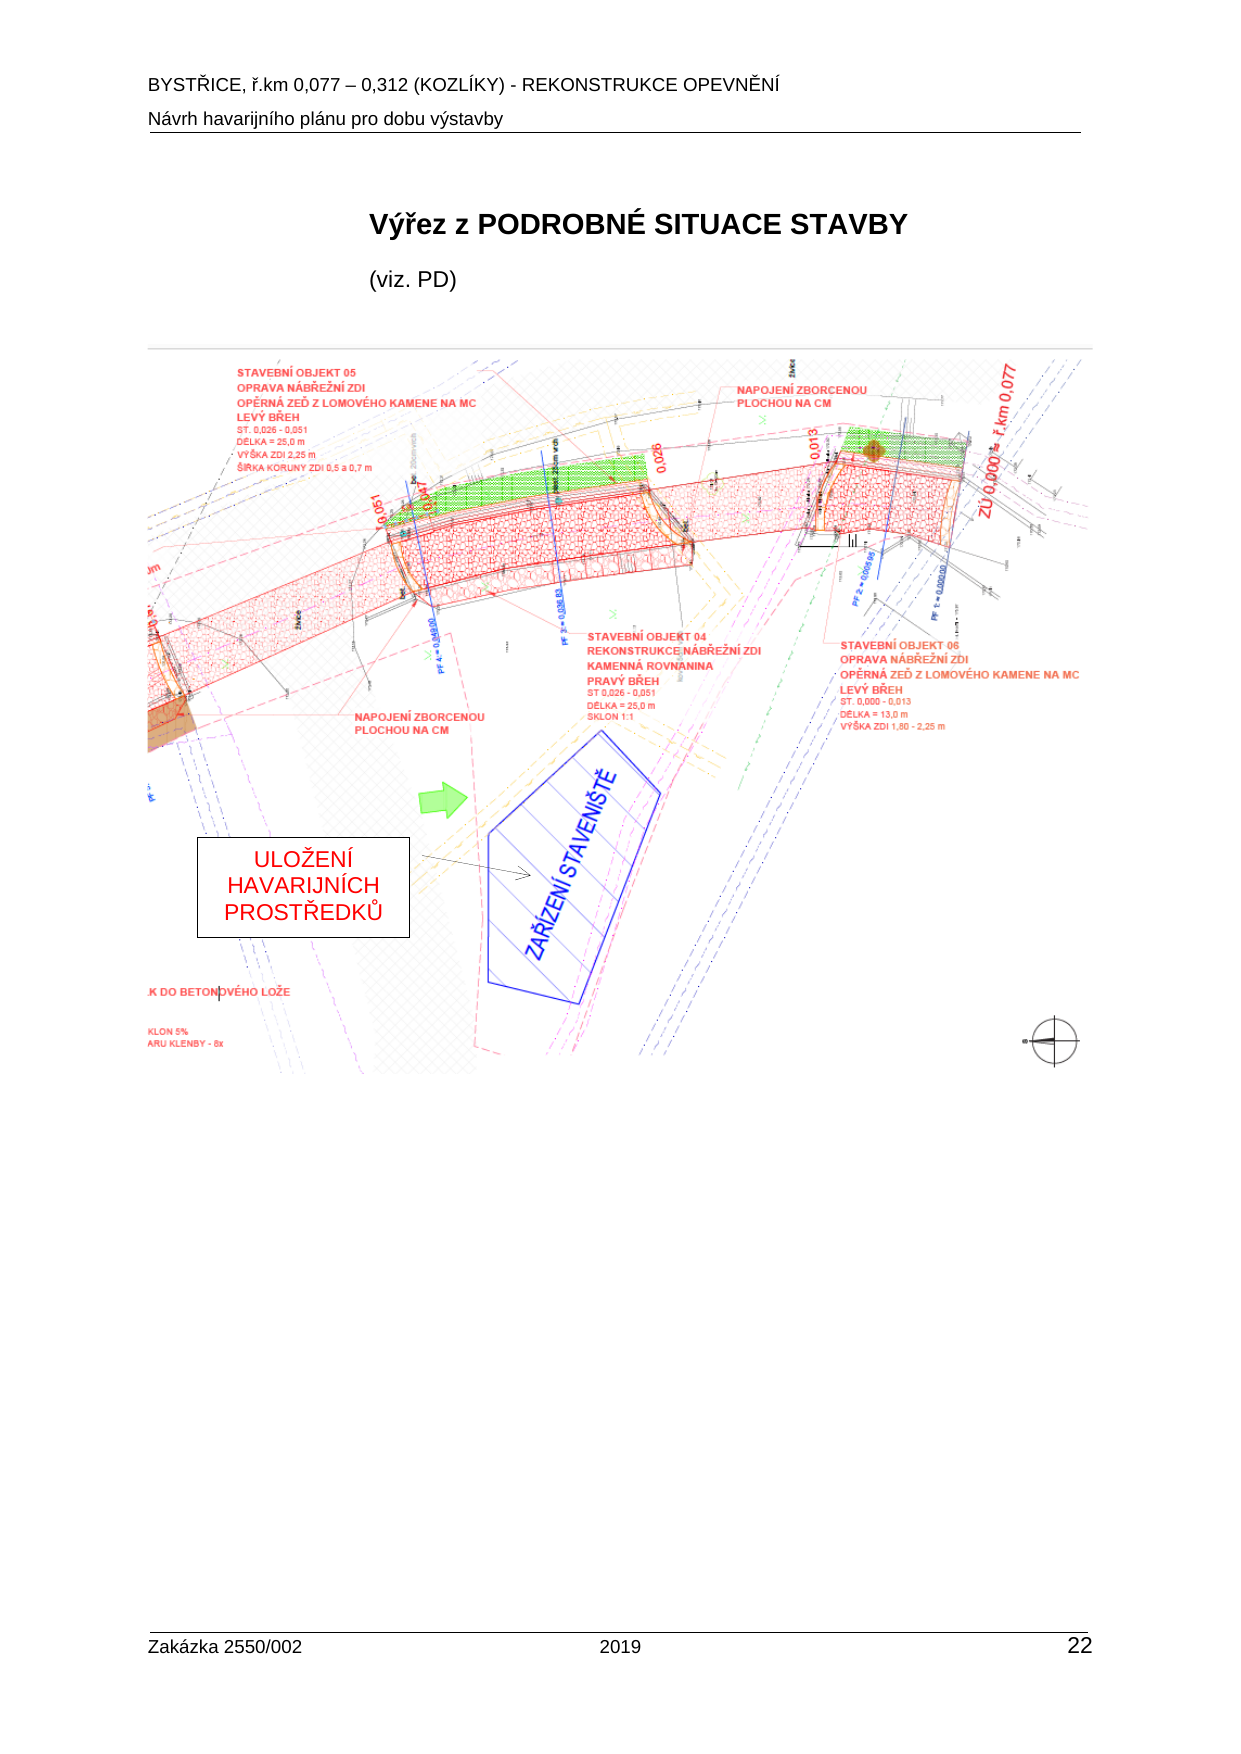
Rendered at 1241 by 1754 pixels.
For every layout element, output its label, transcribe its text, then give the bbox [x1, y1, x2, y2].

subtitle Výřez z PODROBNÉ SITUACE STAVBY [185, 207, 1093, 241]
text (viz. PD) [148, 266, 1093, 292]
picture [147, 344, 1093, 1074]
